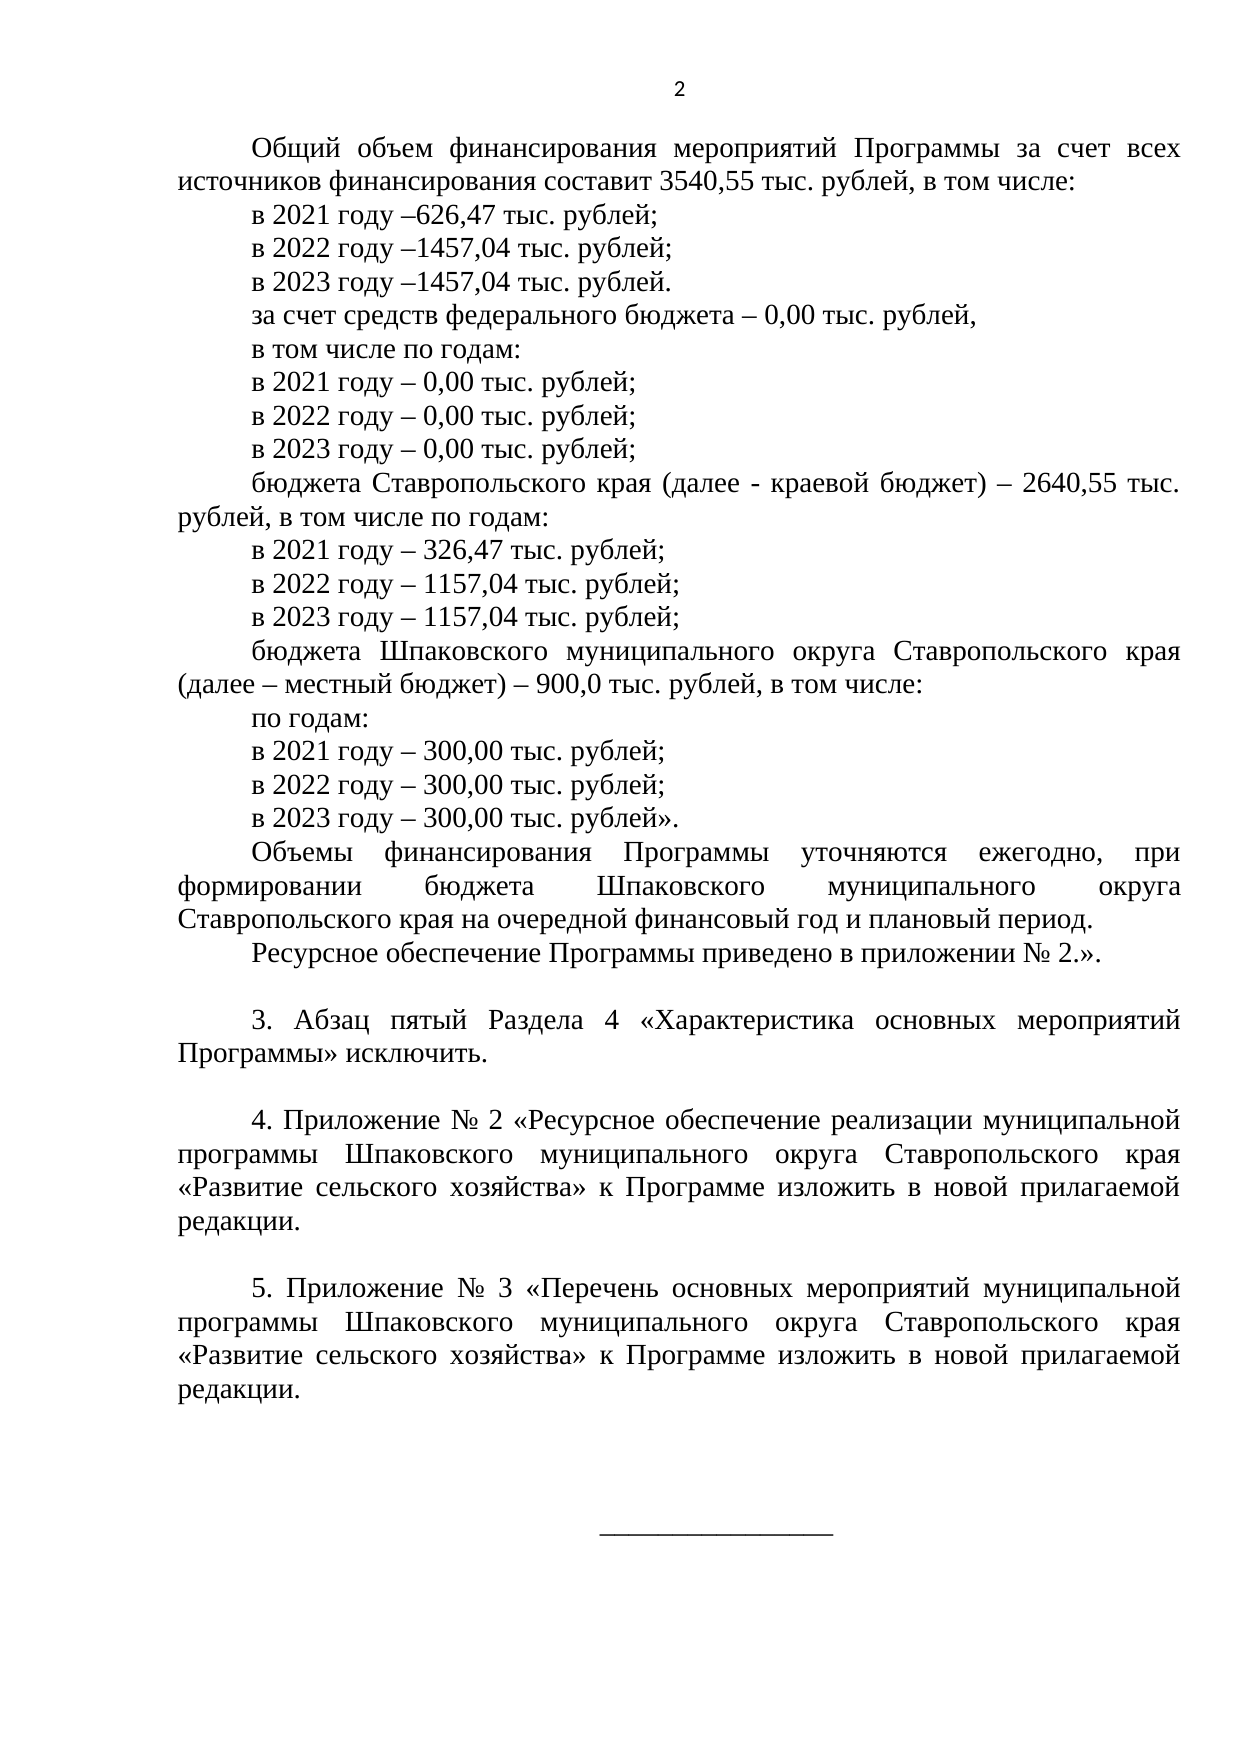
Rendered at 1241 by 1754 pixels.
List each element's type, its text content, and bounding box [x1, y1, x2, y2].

text 5. Приложение № 3 «Перечень основных мероприятий муниципальной программы Шпаковского муниципального округа Ставропольского края «Развитие сельского хозяйства» к Программе изложить в новой прилагаемой редакции. [177, 1270, 1181, 1404]
text в 2022 году – 0,00 тыс. рублей; [177, 398, 1181, 432]
text в 2022 году – 1157,04 тыс. рублей; [177, 566, 1181, 599]
text в 2023 году – 300,00 тыс. рублей». [177, 801, 1181, 834]
text за счет средств федерального бюджета – 0,00 тыс. рублей, [177, 297, 1181, 331]
text по годам: [177, 700, 1181, 733]
text в 2022 году –1457,04 тыс. рублей; [177, 230, 1181, 264]
text в 2021 году – 326,47 тыс. рублей; [177, 532, 1181, 566]
text в 2021 году – 300,00 тыс. рублей; [177, 733, 1181, 767]
text в 2022 году – 300,00 тыс. рублей; [177, 767, 1181, 801]
text в 2023 году – 0,00 тыс. рублей; [177, 432, 1181, 465]
text 4. Приложение № 2 «Ресурсное обеспечение реализации муниципальной программы Шпаковского муниципального округа Ставропольского края «Развитие сельского хозяйства» к Программе изложить в новой прилагаемой редакции. [177, 1102, 1181, 1237]
text в 2021 году –626,47 тыс. рублей; [177, 197, 1181, 230]
text в 2023 году – 1157,04 тыс. рублей; [177, 599, 1181, 633]
text 3. Абзац пятый Раздела 4 «Характеристика основных мероприятий Программы» исключить. [177, 1002, 1181, 1069]
text Объемы финансирования Программы уточняются ежегодно, при формировании бюджета Шпаковского муниципального округа Ставропольского края на очередной финансовый год и плановый период. [177, 834, 1181, 935]
text Ресурсное обеспечение Программы приведено в приложении № 2.». [177, 935, 1181, 968]
text ________________ [177, 1505, 1181, 1538]
text в 2021 году – 0,00 тыс. рублей; [177, 364, 1181, 398]
text бюджета Шпаковского муниципального округа Ставропольского края (далее – местный бюджет) – 900,0 тыс. рублей, в том числе: [177, 633, 1181, 700]
text в том числе по годам: [177, 331, 1181, 364]
text в 2023 году –1457,04 тыс. рублей. [177, 264, 1181, 297]
text бюджета Ставропольского края (далее - краевой бюджет) – 2640,55 тыс. рублей, в том числе по годам: [177, 465, 1181, 532]
text Общий объем финансирования мероприятий Программы за счет всех источников финансирования составит 3540,55 тыс. рублей, в том числе: [177, 130, 1181, 197]
